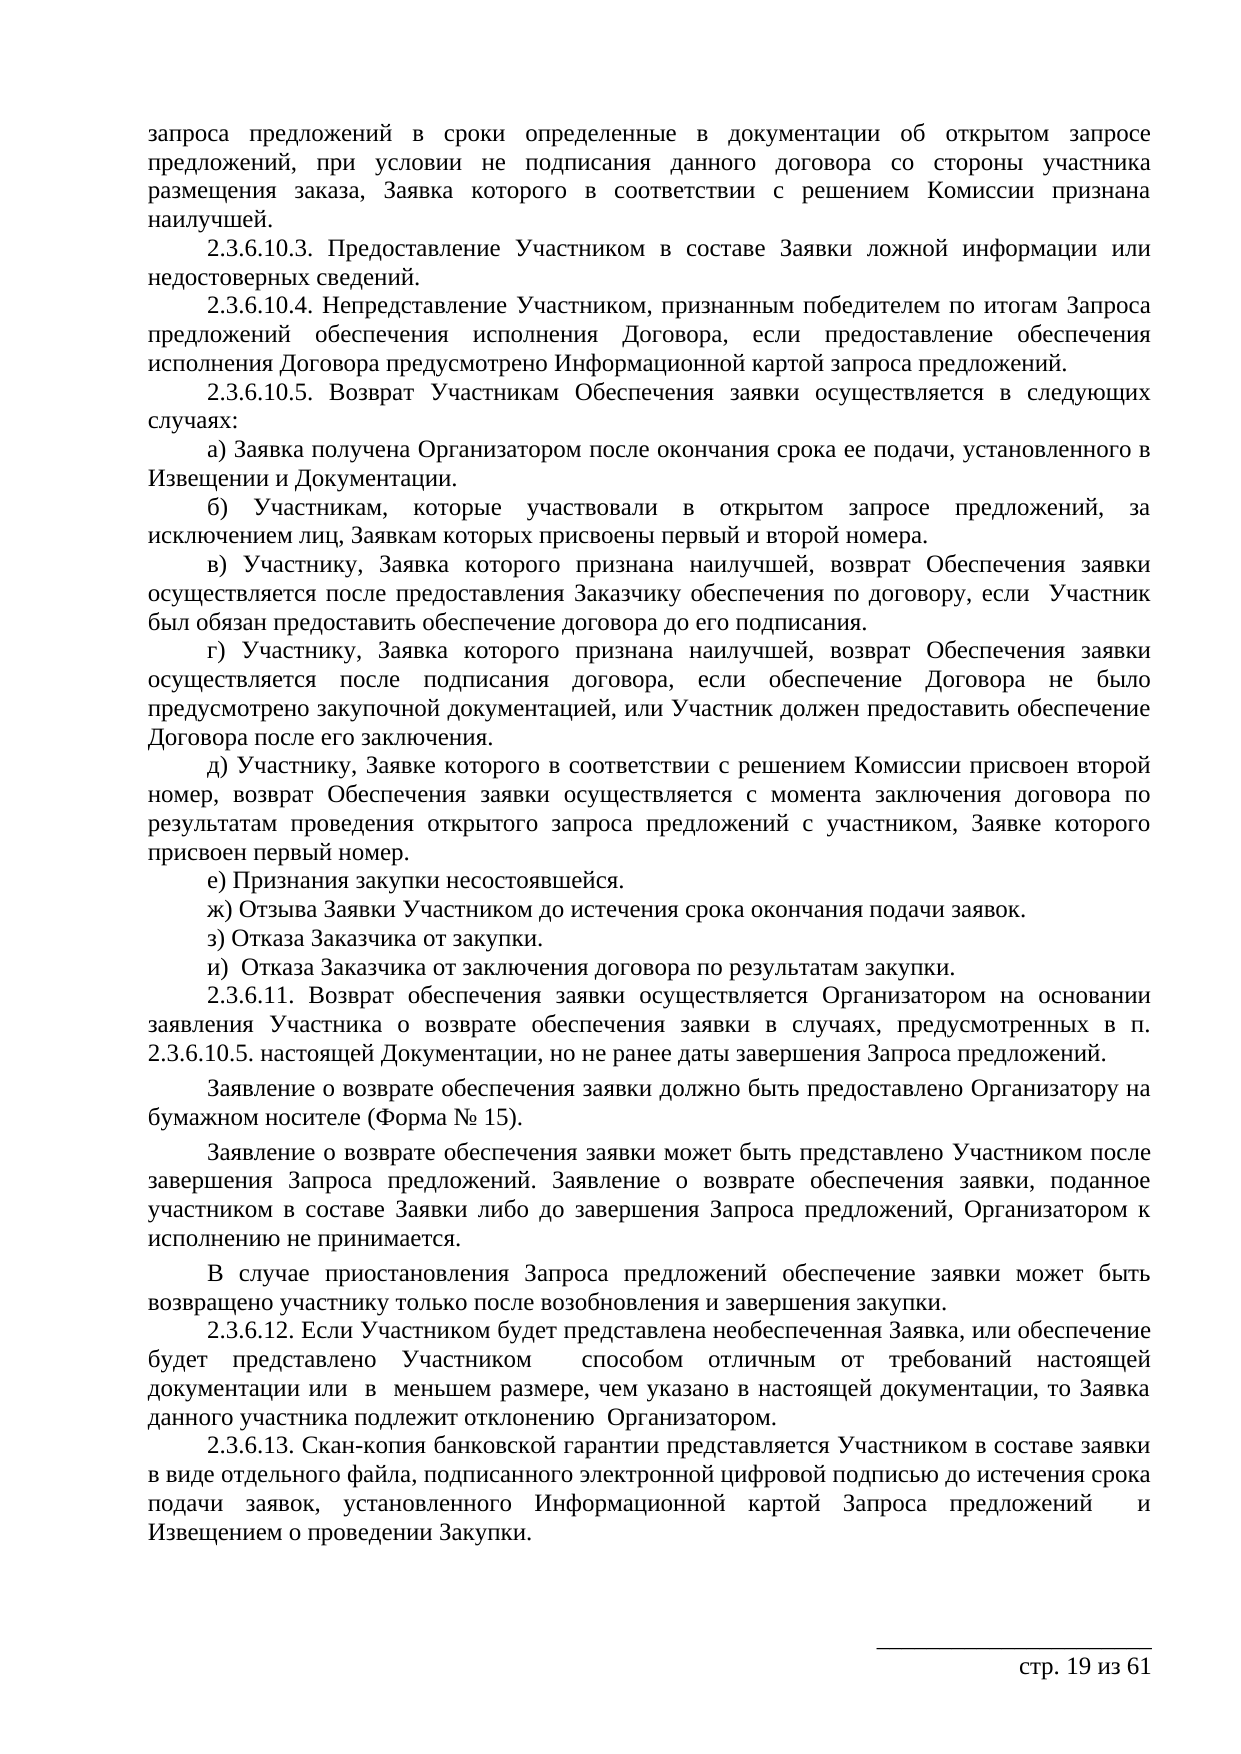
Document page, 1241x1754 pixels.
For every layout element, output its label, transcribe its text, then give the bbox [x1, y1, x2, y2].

text 2.3.6.10.3. Предоставление Участником в составе Заявки ложной информации или недостоверных сведений. [148, 233, 1152, 291]
text 2.3.6.10.4. Непредставление Участником, признанным победителем по итогам Запроса предложений обеспечения исполнения Договора, если предоставление обеспечения исполнения Договора предусмотрено Информационной картой запроса предложений. [148, 291, 1152, 377]
table_header 2.3.6.10.5. Возврат Участникам Обеспечения заявки осуществляется в следующих случаях: а) Заявка получена Организатором после окончания срока ее подачи, установленного в Извещении и Документации. б) Участникам, которые участвовали в открытом запросе предложений, за исключением лиц, Заявкам которых присвоены первый и второй номера. в) Участнику, Заявка которого признана наилучшей, возврат Обеспечения заявки осуществляется после предоставления Заказчику обеспечения по договору, если Участник был обязан предоставить обеспечение договора до его подписания. г) Участнику, Заявка которого признана наилучшей, возврат Обеспечения заявки осуществляется после подписания договора, если обеспечение Договора не было предусмотрено закупочной документацией, или Участник должен предоставить обеспечение Договора после его заключения. д) Участнику, Заявке которого в соответствии с решением Комиссии присвоен второй номер, возврат Обеспечения заявки осуществляется с момента заключения договора по результатам проведения открытого запроса предложений с участником, Заявке которого присвоен первый номер. е) Признания закупки несостоявшейся. ж) Отзыва Заявки Участником до истечения срока окончания подачи заявок. з) Отказа Заказчика от закупки. и) Отказа Заказчика от заключения договора по результатам закупки. 2.3.6.11. Возврат обеспечения заявки осуществляется Организатором на основании заявления Участника о возврате обеспечения заявки в случаях, предусмотренных в п. 2.3.6.10.5. настоящей Документации, но не ранее даты завершения Запроса предложений. Заявление о возврате обеспечения заявки должно быть предоставлено Организатору на бумажном носителе (Форма № 15). Заявление о возврате обеспечения заявки может быть представлено Участником после завершения Запроса предложений. Заявление о возврате обеспечения заявки, поданное участником в составе Заявки либо до завершения Запроса предложений, Организатором к исполнению не принимается. В случае приостановления Запроса предложений обеспечение заявки может быть возвращено участнику только после возобновления и завершения закупки. 2.3.6.12. Если Участником будет представлена необеспеченная Заявка, или обеспечение будет представлено Участником способом отличным от требований настоящей документации или в меньшем размере, чем указано в настоящей документации, то Заявка данного участника подлежит отклонению Организатором. 2.3.6.13. Скан-копия банковской гарантии представляется Участником в составе заявки в виде отдельного файла, подписанного электронной цифровой подписью до истечения срока подачи заявок, установленного Информационной картой Запроса предложений и Извещением о проведении Закупки. [136, 377, 1163, 1546]
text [148, 118, 1152, 233]
